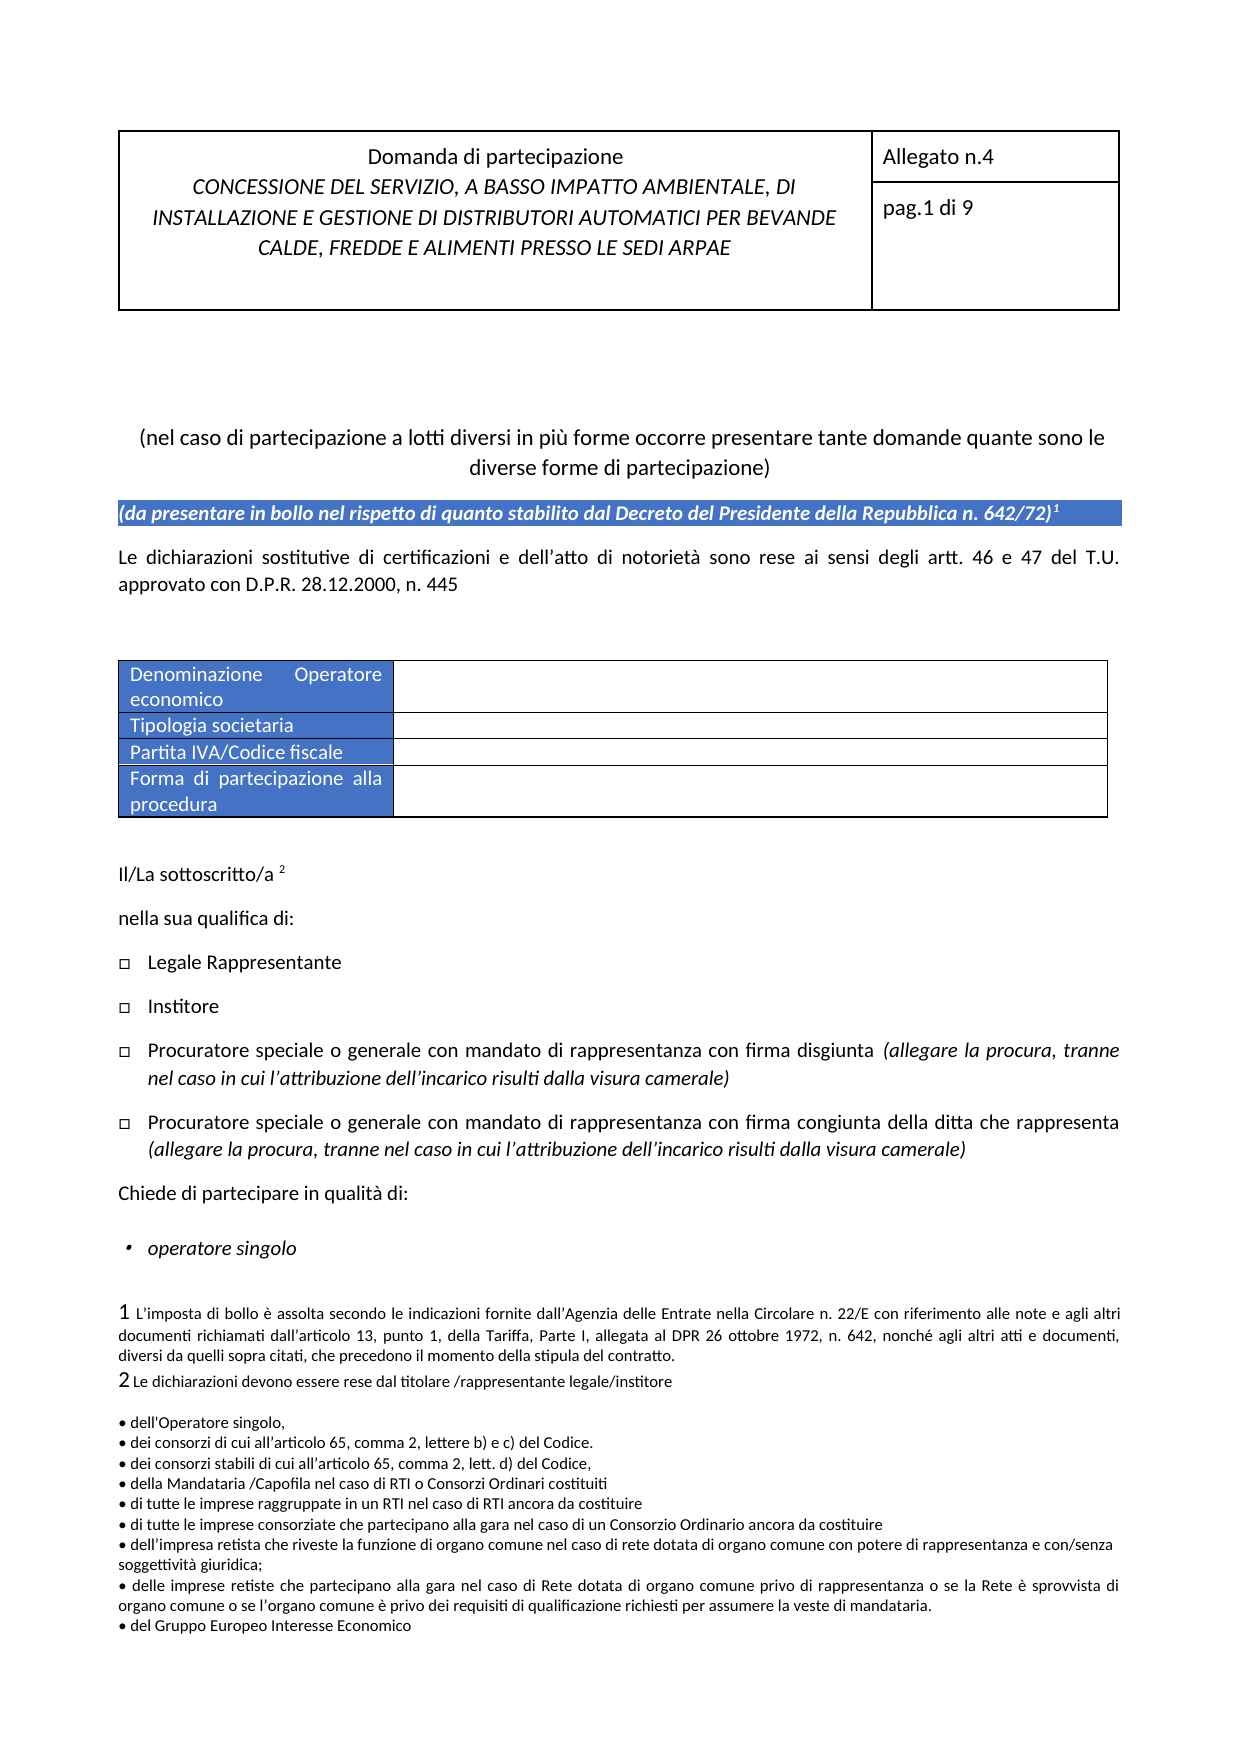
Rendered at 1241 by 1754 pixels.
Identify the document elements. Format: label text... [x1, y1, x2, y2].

text □ Procuratore speciale o generale con mandato di rappresentanza con firma congiunta della ditta che rappresenta (allegare la procura, tranne nel caso in cui l’attribuzione dell’incarico risulti dalla visura camerale) [118, 1109, 1122, 1162]
list operatore singolo [123, 1225, 1122, 1267]
text (nel caso di partecipazione a lotti diversi in più forme occorre presentare tante domande quante sono le diverse forme di partecipazione) [118, 423, 1122, 481]
text Le dichiarazioni sostitutive di certificazioni e dell’atto di notorietà sono rese ai sensi degli artt. 46 e 47 del T.U. approvato con D.P.R. 28.12.2000, n. 445 [118, 544, 1122, 597]
text □ Procuratore speciale o generale con mandato di rappresentanza con firma disgiunta (allegare la procura, tranne nel caso in cui l’attribuzione dell’incarico risulti dalla visura camerale) [118, 1038, 1122, 1091]
table_cell Partita IVA/Codice fiscale [119, 739, 393, 764]
text □ Legale Rappresentante [118, 949, 1122, 975]
table_cell [394, 713, 1107, 738]
text nella sua qualifica di: [118, 906, 1122, 931]
text Chiede di partecipare in qualità di: [118, 1181, 1122, 1206]
text Il/La sottoscritto/a [118, 861, 1122, 887]
table_cell [394, 739, 1107, 764]
table_header Denominazione Operatore economico [119, 661, 393, 712]
table_cell Tipologia societaria [119, 713, 393, 738]
table_header [394, 661, 1107, 712]
table_cell Forma di partecipazione alla procedura [119, 766, 393, 816]
text □ Institore [118, 994, 1122, 1019]
table_cell [394, 766, 1107, 816]
text (da presentare in bollo nel rispetto di quanto stabilito dal Decreto del Presidente della Repubblica n. 642/72) [118, 500, 1122, 526]
